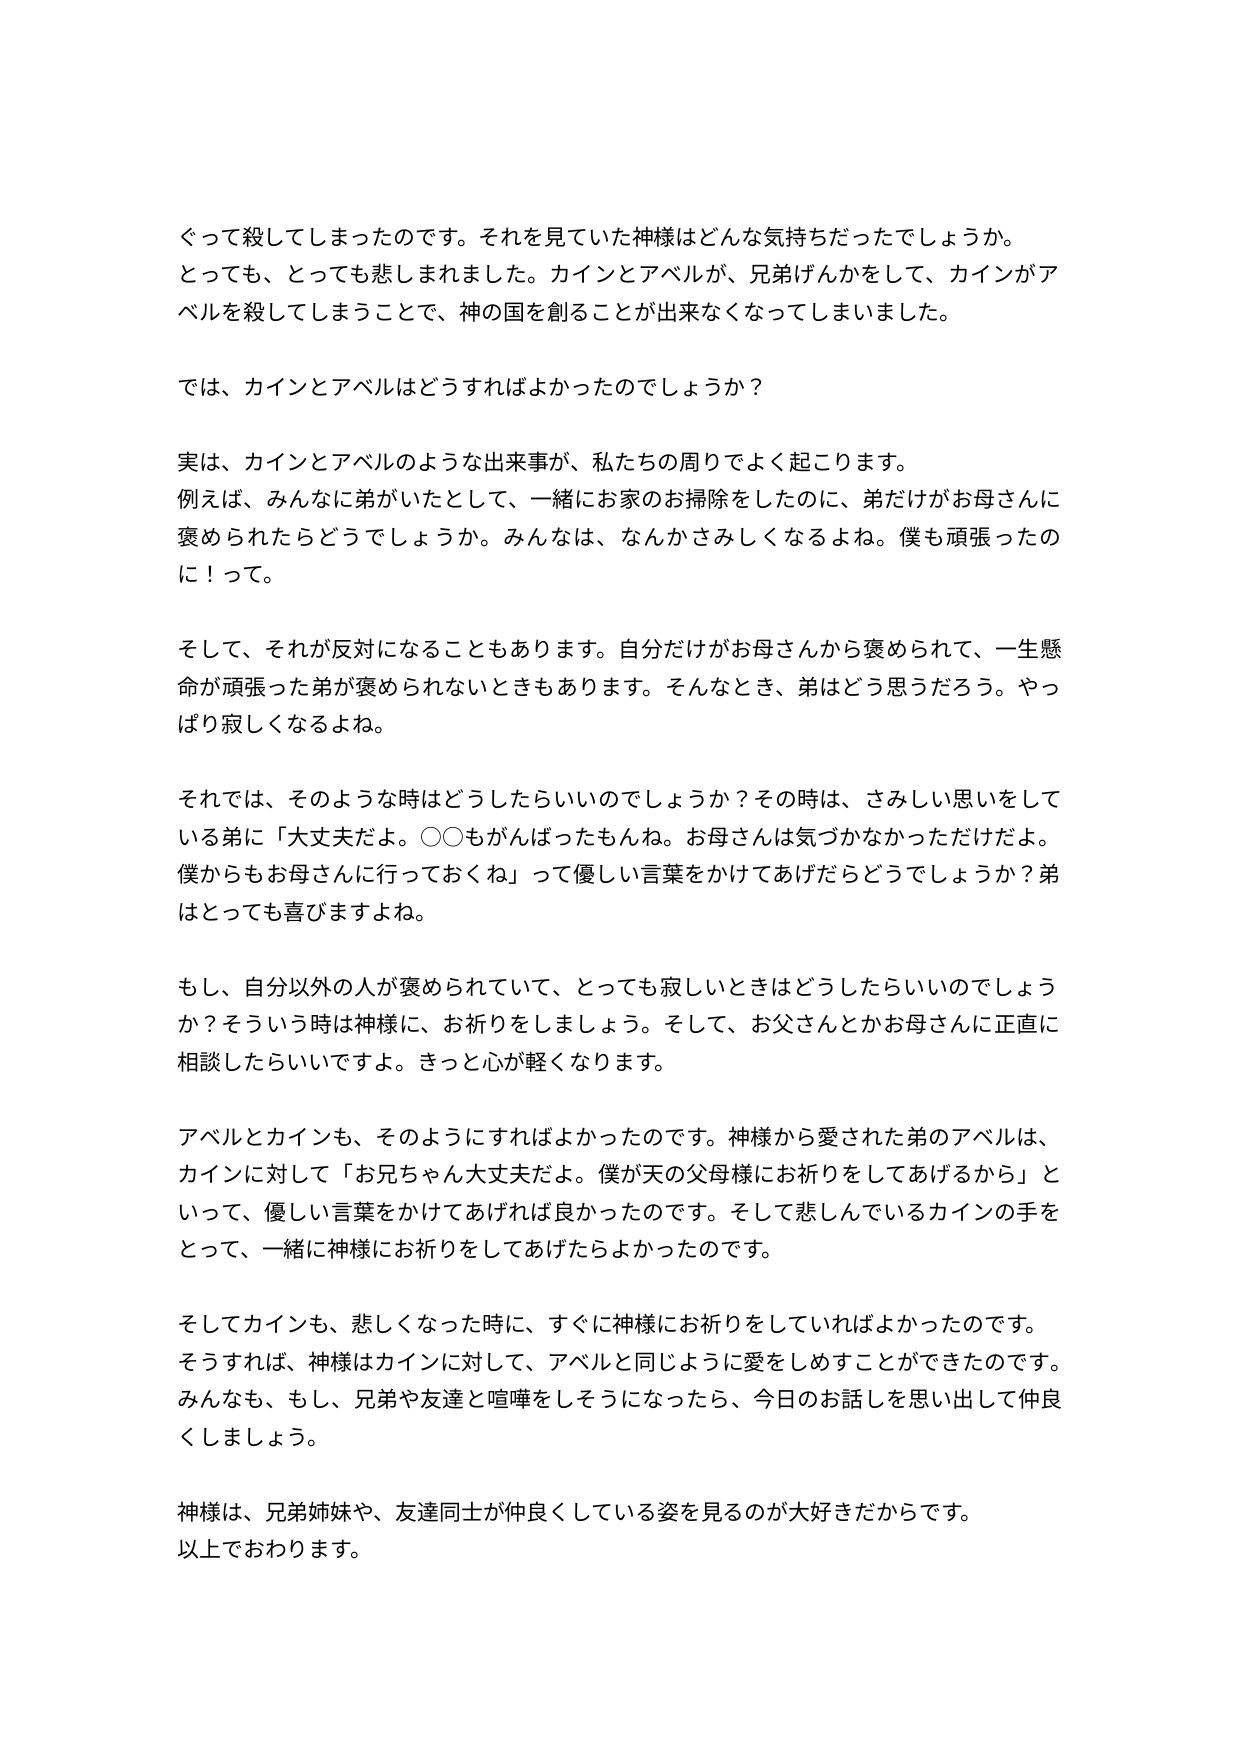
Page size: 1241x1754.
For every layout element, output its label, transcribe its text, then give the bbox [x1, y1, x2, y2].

text もし、自分以外の人が褒められていて、とっても寂しいときはどうしたらいいのでしょうか？そういう時は神様に、お祈りをしましょう。そして、お父さんとかお母さんに正直に相談したらいいですよ。きっと心が軽くなります。 [177, 967, 1063, 1079]
text そしてカインも、悲しくなった時に、すぐに神様にお祈りをしていればよかったのです。 [177, 1304, 1063, 1342]
text そうすれば、神様はカインに対して、アベルと同じように愛をしめすことができたのです。 [177, 1342, 1063, 1379]
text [177, 217, 1063, 254]
text とっても、とっても悲しまれました。カインとアベルが、兄弟げんかをして、カインがアベルを殺してしまうことで、神の国を創ることが出来なくなってしまいました。 [177, 254, 1063, 329]
text 実は、カインとアベルのような出来事が、私たちの周りでよく起こります。 [177, 442, 1063, 479]
text 以上でおわります。 [177, 1529, 1063, 1567]
text 神様は、兄弟姉妹や、友達同士が仲良くしている姿を見るのが大好きだからです。 [177, 1492, 1063, 1529]
text では、カインとアベルはどうすればよかったのでしょうか？ [177, 367, 1063, 404]
text それでは、そのような時はどうしたらいいのでしょうか？その時は、さみしい思いをしている弟に「大丈夫だよ。○○もがんばったもんね。お母さんは気づかなかっただけだよ。僕からもお母さんに行っておくね」って優しい言葉をかけてあげだらどうでしょうか？弟はとっても喜びますよね。 [177, 779, 1063, 929]
text アベルとカインも、そのようにすればよかったのです。神様から愛された弟のアベルは、カインに対して「お兄ちゃん大丈夫だよ。僕が天の父母様にお祈りをしてあげるから」といって、優しい言葉をかけてあげれば良かったのです。そして悲しんでいるカインの手をとって、一緒に神様にお祈りをしてあげたらよかったのです。 [177, 1117, 1063, 1267]
text そして、それが反対になることもあります。自分だけがお母さんから褒められて、一生懸命が頑張った弟が褒められないときもあります。そんなとき、弟はどう思うだろう。やっぱり寂しくなるよね。 [177, 629, 1063, 742]
text みんなも、もし、兄弟や友達と喧嘩をしそうになったら、今日のお話しを思い出して仲良くしましょう。 [177, 1379, 1063, 1454]
text 例えば、みんなに弟がいたとして、一緒にお家のお掃除をしたのに、弟だけがお母さんに褒められたらどうでしょうか。みんなは、なんかさみしくなるよね。僕も頑張ったのに！って。 [177, 479, 1063, 592]
